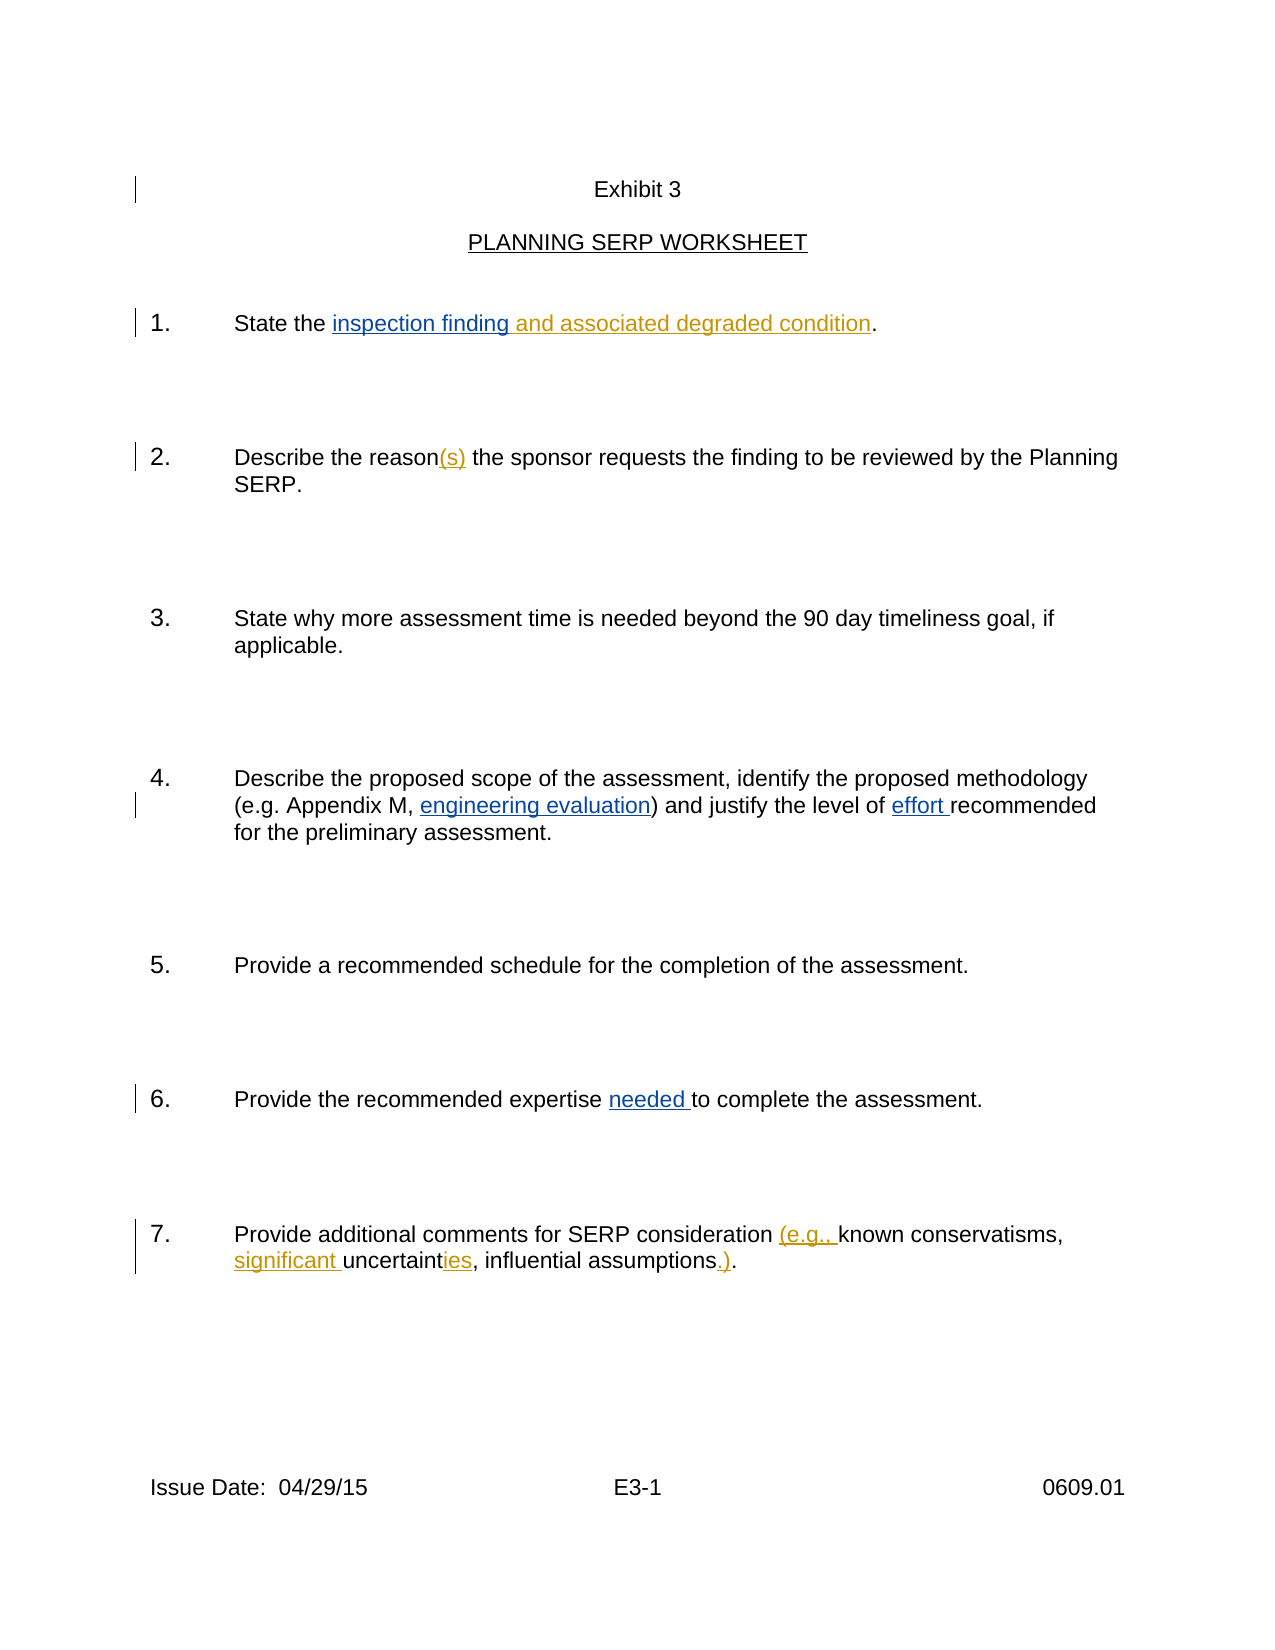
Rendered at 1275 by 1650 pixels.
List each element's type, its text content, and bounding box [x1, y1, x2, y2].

text PLANNING SERP WORKSHEET [150, 229, 1125, 255]
list Provide a recommended schedule for the completion of the assessment. [150, 950, 1125, 979]
list Describe the proposed scope of the assessment, identify the proposed methodology (e.g. Appendix M, ) and justify the level of recommended for the preliminary assessment. [150, 763, 1125, 845]
list Describe the reason the sponsor requests the finding to be reviewed by the Planning SERP. [150, 442, 1125, 497]
list State the . [150, 308, 1125, 337]
list Provide additional comments for SERP consideration known conservatisms, uncertaint, influential assumptions. [150, 1218, 1125, 1274]
list State why more assessment time is needed beyond the 90 day timeliness goal, if applicable. [150, 603, 1125, 658]
text Exhibit 3 [150, 176, 1125, 203]
list Provide the recommended expertise to complete the assessment. [150, 1084, 1125, 1113]
